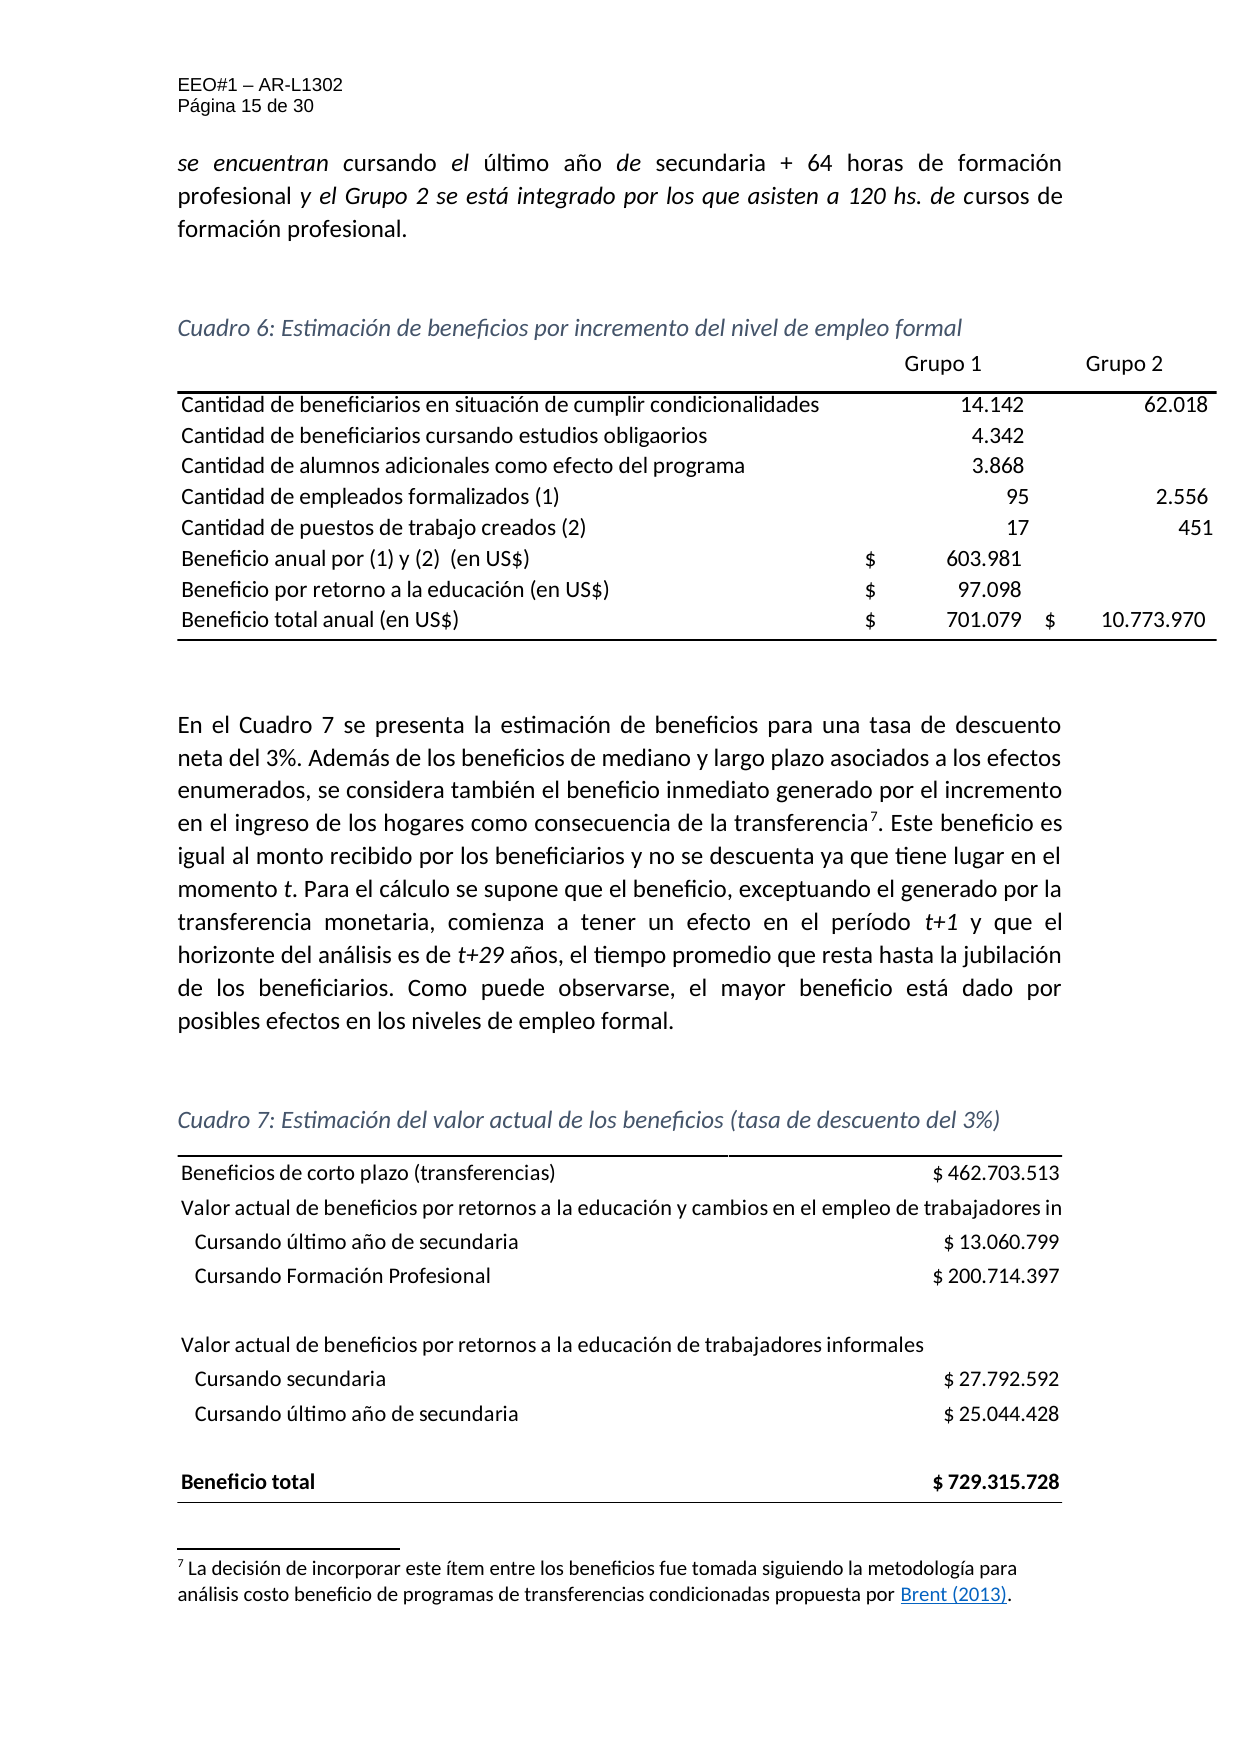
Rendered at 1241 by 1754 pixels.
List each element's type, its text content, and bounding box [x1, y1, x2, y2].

text Cuadro 7: Estimación del valor actual de los beneficios (tasa de descuento del 3%) [177, 1104, 1063, 1135]
text En el Cuadro 7 se presenta la estimación de beneficios para una tasa de descuento neta del 3%. Además de los beneficios de mediano y largo plazo asociados a los efectos enumerados, se considera también el beneficio inmediato generado por el incremento en el ingreso de los hogares como consecuencia de la transferencia. Este beneficio es igual al monto recibido por los beneficiarios y no se descuenta ya que tiene lugar en el momento t. Para el cálculo se supone que el beneficio, exceptuando el generado por la transferencia monetaria, comienza a tener un efecto en el período t+1 y que el horizonte del análisis es de t+29 años, el tiempo promedio que resta hasta la jubilación de los beneficiarios. Como puede observarse, el mayor beneficio está dado por posibles efectos en los niveles de empleo formal. [177, 709, 1063, 1036]
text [177, 148, 1063, 244]
text Cuadro 6: Estimación de beneficios por incremento del nivel de empleo formal [177, 313, 1063, 391]
